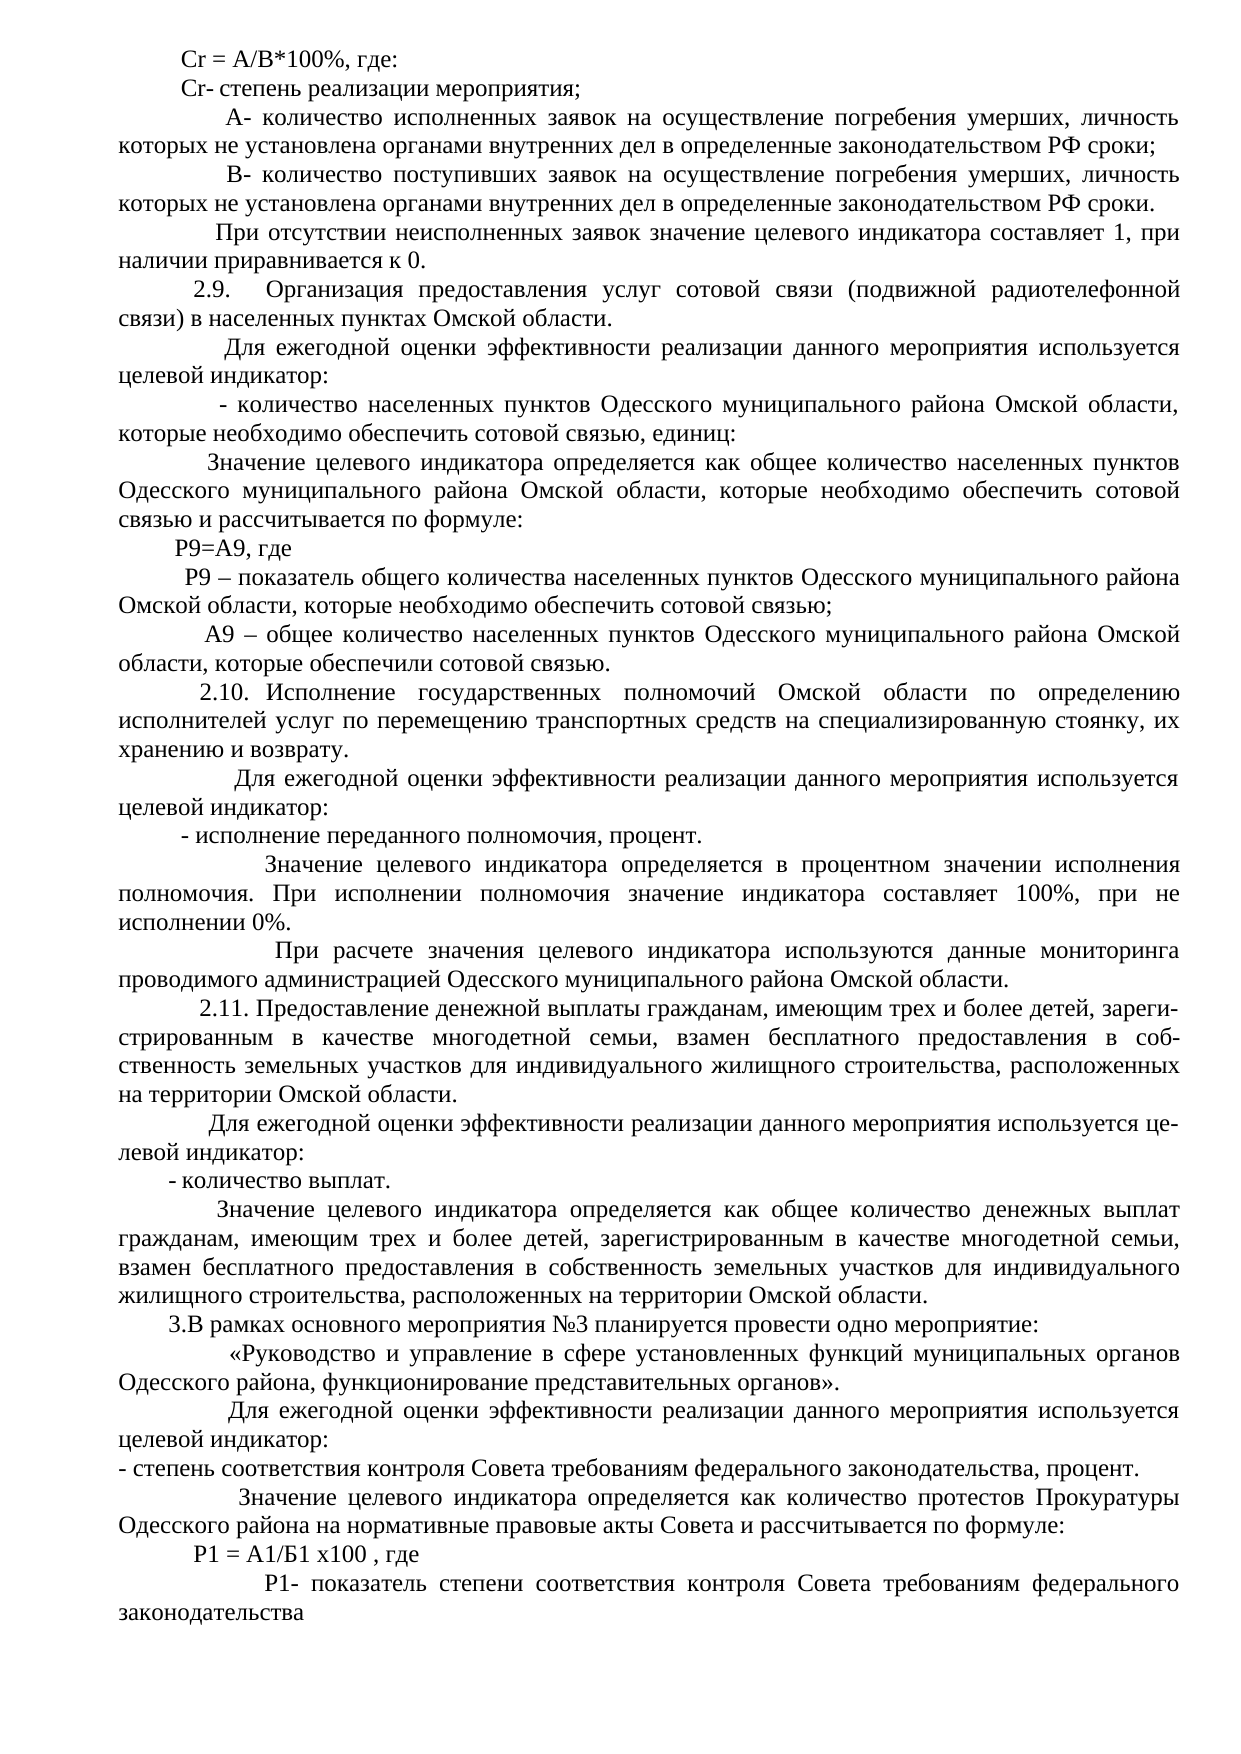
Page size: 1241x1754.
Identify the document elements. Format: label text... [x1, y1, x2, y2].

text Значение целевого индикатора определяется в процентном значении исполнения полномочия. При исполнении полномочия значение индикатора составляет 100%, при не исполнении 0%. [118, 849, 1181, 936]
text Р9=А9, где [118, 533, 1181, 562]
text Р1 = А1/Б1 х100 , где [118, 1539, 1181, 1568]
text А9 – общее количество населенных пунктов Одесского муниципального района Омской области, которые обеспечили сотовой связью. [118, 619, 1181, 677]
text Cr- степень реализации мероприятия; [118, 73, 1181, 102]
text А- количество исполненных заявок на осуществление погребения умерших, личность которых не установлена органами внутренних дел в определенные законодательством РФ сроки; [118, 102, 1181, 159]
text - количество населенных пунктов Одесского муниципального района Омской области, которые необходимо обеспечить сотовой связью, единиц: [118, 389, 1181, 447]
text Р9 – показатель общего количества населенных пунктов Одесского муниципального района Омской области, которые необходимо обеспечить сотовой связью; [118, 562, 1181, 619]
text Для ежегодной оценки эффективности реализации данного мероприятия используется целевой индикатор: [118, 1396, 1181, 1453]
text 2.10. Исполнение государственных полномочий Омской области по определению исполнителей услуг по перемещению транспортных средств на специализированную стоянку, их хранению и возврату. [118, 677, 1181, 763]
text Для ежегодной оценки эффективности реализации данного мероприятия используется це-левой индикатор: [118, 1108, 1181, 1166]
text 2.11. Предоставление денежной выплаты гражданам, имеющим трех и более детей, зареги-стрированным в качестве многодетной семьи, взамен бесплатного предоставления в соб-ственность земельных участков для индивидуального жилищного строительства, расположенных на территории Омской области. [118, 993, 1181, 1108]
text Значение целевого индикатора определяется как количество протестов Прокуратуры Одесского района на нормативные правовые акты Совета и рассчитывается по формуле: [118, 1482, 1181, 1539]
text Cr = А/В*100%, где: [118, 44, 1181, 73]
text - количество выплат. [118, 1166, 1181, 1194]
text Значение целевого индикатора определяется как общее количество денежных выплат гражданам, имеющим трех и более детей, зарегистрированным в качестве многодетной семьи, взамен бесплатного предоставления в собственность земельных участков для индивидуального жилищного строительства, расположенных на территории Омской области. [118, 1194, 1181, 1309]
text Для ежегодной оценки эффективности реализации данного мероприятия используется целевой индикатор: [118, 332, 1181, 389]
text 3.В рамках основного мероприятия №3 планируется провести одно мероприятие: [118, 1309, 1181, 1338]
text При отсутствии неисполненных заявок значение целевого индикатора составляет 1, при наличии приравнивается к 0. [118, 217, 1181, 274]
text Значение целевого индикатора определяется как общее количество населенных пунктов Одесского муниципального района Омской области, которые необходимо обеспечить сотовой связью и рассчитывается по формуле: [118, 447, 1181, 533]
text Р1- показатель степени соответствия контроля Совета требованиям федерального законодательства [118, 1568, 1181, 1626]
list «Руководство и управление в сфере установленных функций муниципальных органов Одесского района, функционирование представительных органов». [118, 1338, 1181, 1396]
text Для ежегодной оценки эффективности реализации данного мероприятия используется целевой индикатор: [118, 763, 1181, 821]
text При расчете значения целевого индикатора используются данные мониторинга проводимого администрацией Одесского муниципального района Омской области. [118, 936, 1181, 993]
text 2.9. Организация предоставления услуг сотовой связи (подвижной радиотелефонной связи) в населенных пунктах Омской области. [118, 274, 1181, 332]
text - степень соответствия контроля Совета требованиям федерального законодательства, процент. [118, 1453, 1181, 1482]
text - исполнение переданного полномочия, процент. [118, 821, 1181, 849]
text В- количество поступивших заявок на осуществление погребения умерших, личность которых не установлена органами внутренних дел в определенные законодательством РФ сроки. [118, 159, 1181, 217]
